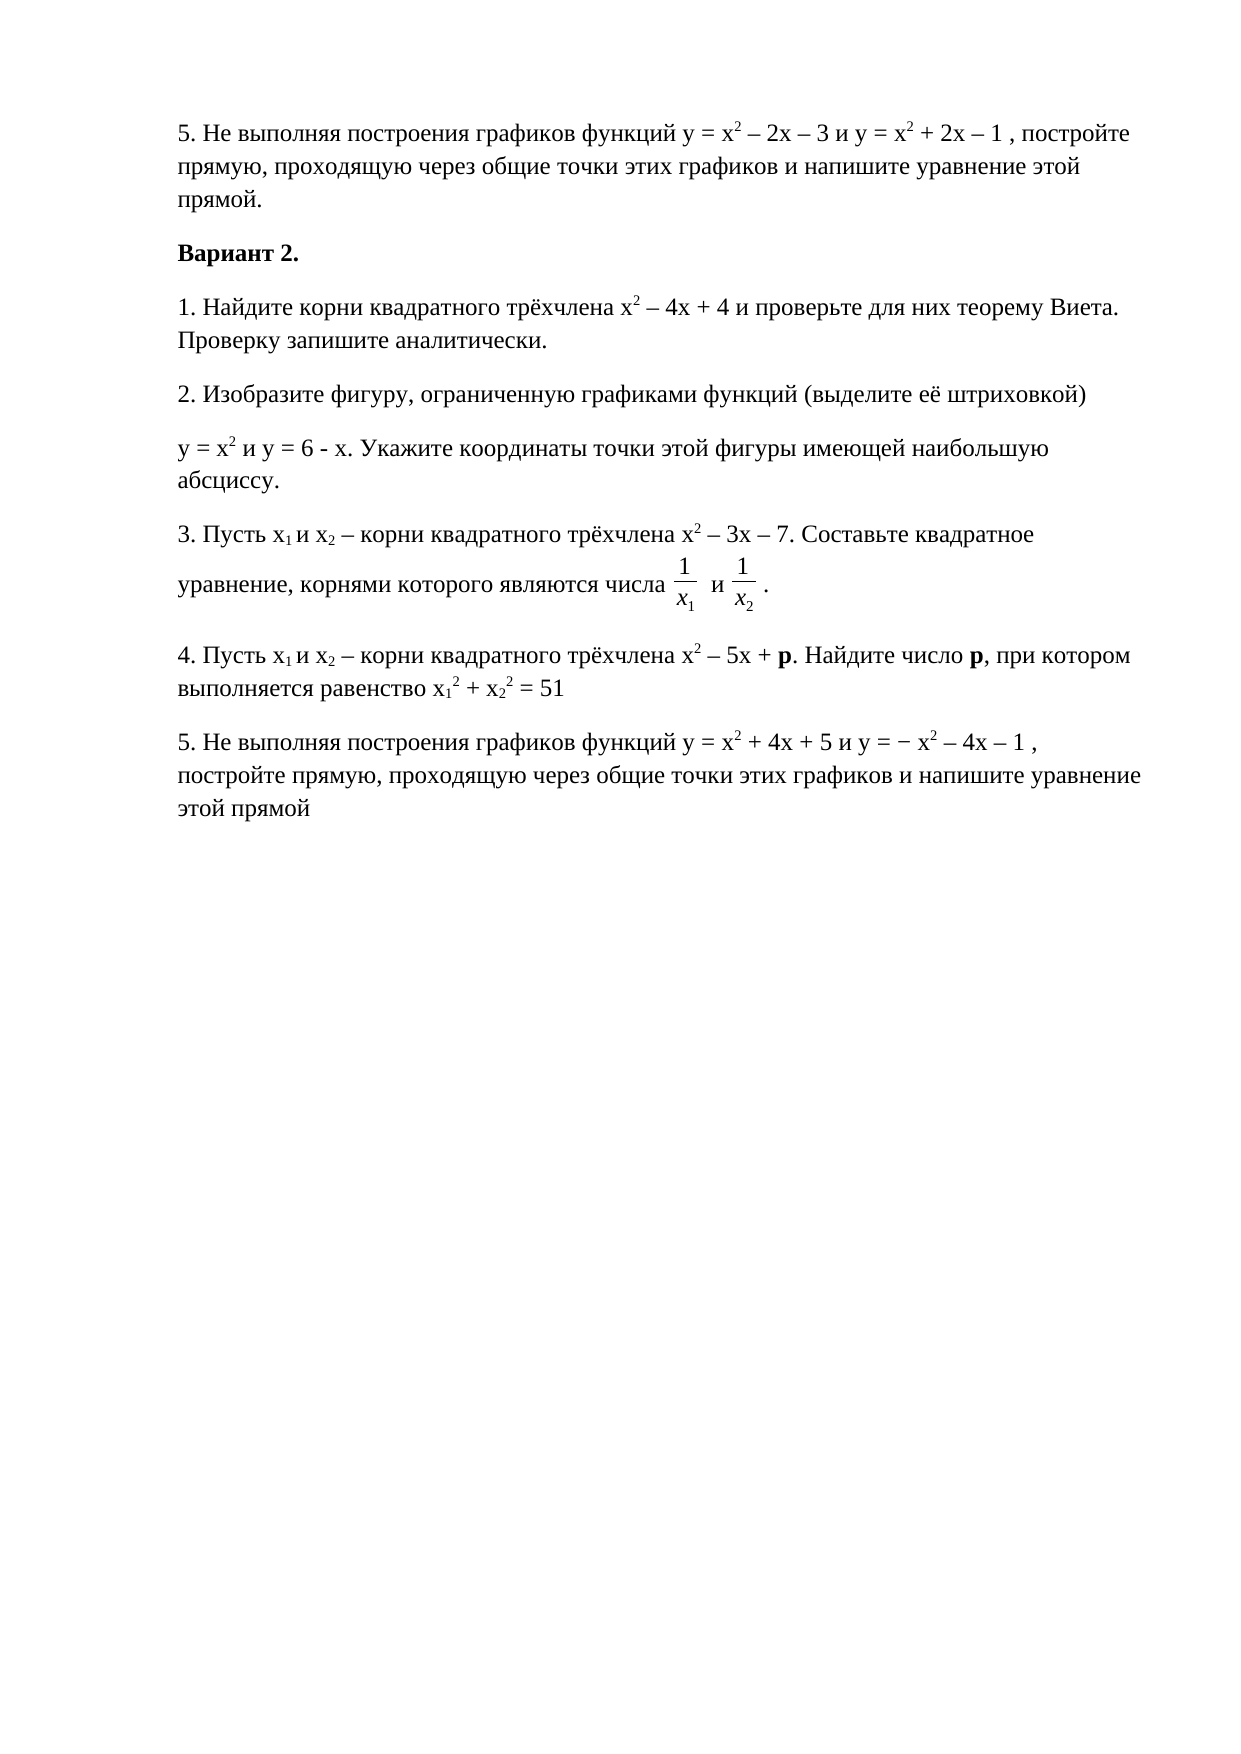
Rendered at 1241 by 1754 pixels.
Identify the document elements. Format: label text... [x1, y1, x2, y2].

text 5. Не выполняя построения графиков функций у = х2 + 4х + 5 и у = − х2 – 4х – 1 , постройте прямую, проходящую через общие точки этих графиков и напишите уравнение этой прямой [177, 727, 1152, 822]
text Вариант 2. [177, 238, 1152, 267]
text 2. Изобразите фигуру, ограниченную графиками функций (выделите её штриховкой) [177, 379, 1152, 407]
text у = х2 и у = 6 - х. Укажите координаты точки этой фигуры имеющей наибольшую абсциссу. [177, 433, 1152, 494]
text 4. Пусть х1 и х2 – корни квадратного трёхчлена х2 – 5х + p. Найдите число p, при котором выполняется равенство х12 + х22 = 51 [177, 640, 1152, 702]
text 5. Не выполняя построения графиков функций у = х2 – 2х – 3 и у = х2 + 2х – 1 , постройте прямую, проходящую через общие точки этих графиков и напишите уравнение этой прямой. [177, 118, 1152, 213]
text 1. Найдите корни квадратного трёхчлена х2 – 4х + 4 и проверьте для них теорему Виета. Проверку запишите аналитически. [177, 292, 1152, 354]
text 3. Пусть х1 и х2 – корни квадратного трёхчлена х2 – 3х – 7. Составьте квадратное уравнение, корнями которого являются числа и . [177, 519, 1152, 615]
